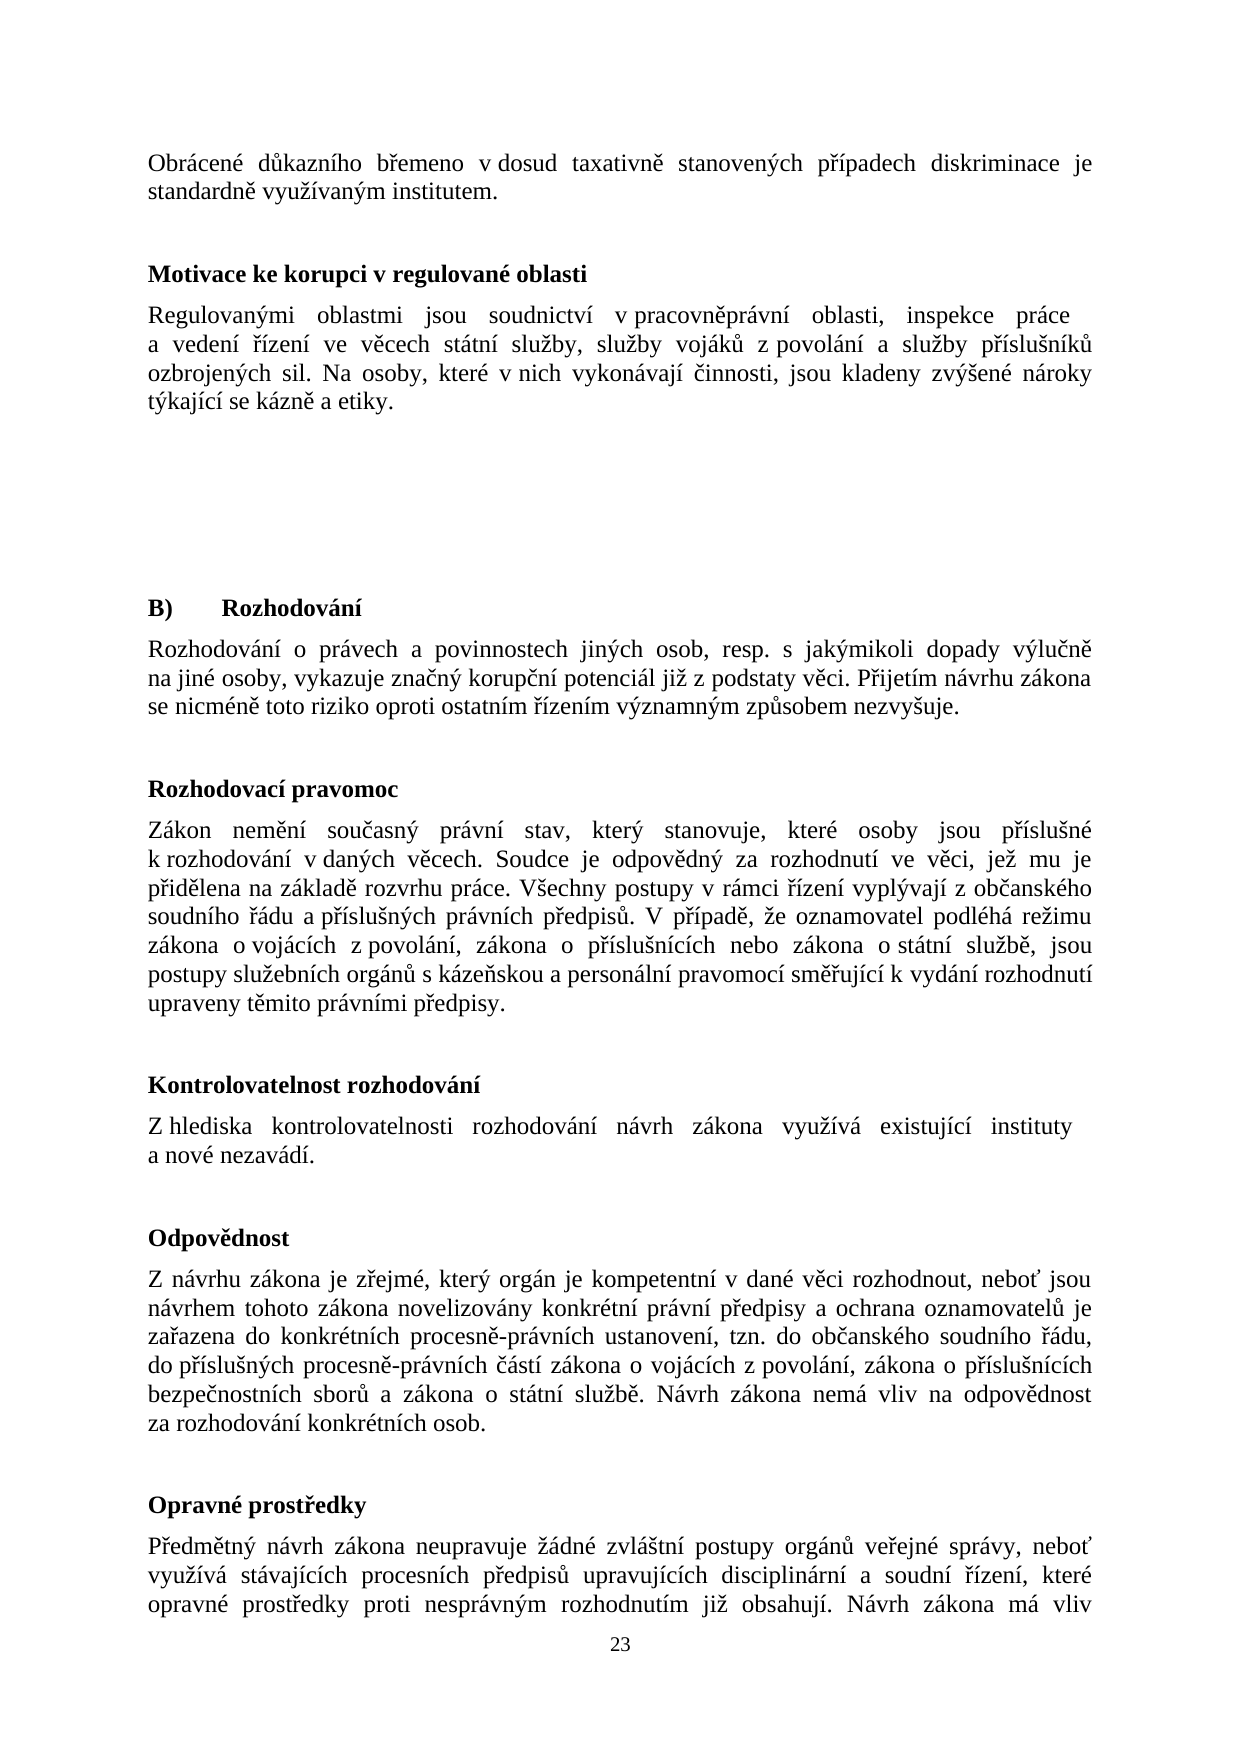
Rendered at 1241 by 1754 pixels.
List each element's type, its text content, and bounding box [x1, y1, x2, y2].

text Odpovědnost [148, 1223, 1093, 1251]
text Kontrolovatelnost rozhodování [148, 1070, 1093, 1099]
text Regulovanými oblastmi jsou soudnictví v pracovněprávní oblasti, inspekce práce a vedení řízení ve věcech státní služby, služby vojáků z povolání a služby příslušníků ozbrojených sil. Na osoby, které v nich vykonávají činnosti, jsou kladeny zvýšené nároky týkající se kázně a etiky. [148, 300, 1093, 415]
text Rozhodování o právech a povinnostech jiných osob, resp. s jakýmikoli dopady výlučně na jiné osoby, vykazuje značný korupční potenciál již z podstaty věci. Přijetím návrhu zákona se nicméně toto riziko oproti ostatním řízením významným způsobem nezvyšuje. [148, 634, 1093, 720]
text Zákon nemění současný právní stav, který stanovuje, které osoby jsou příslušné k rozhodování v daných věcech. Soudce je odpovědný za rozhodnutí ve věci, jež mu je přidělena na základě rozvrhu práce. Všechny postupy v rámci řízení vyplývají z občanského soudního řádu a příslušných právních předpisů. V případě, že oznamovatel podléhá režimu zákona o vojácích z povolání, zákona o příslušnících nebo zákona o státní službě, jsou postupy služebních orgánů s kázeňskou a personální pravomocí směřující k vydání rozhodnutí upraveny těmito právními předpisy. [148, 815, 1093, 1016]
text Obrácené důkazního břemeno v dosud taxativně stanovených případech diskriminace je standardně využívaným institutem. [148, 148, 1093, 205]
text Z hlediska kontrolovatelnosti rozhodování návrh zákona využívá existující instituty a nové nezavádí. [148, 1111, 1093, 1169]
text Opravné prostředky [148, 1490, 1093, 1519]
text B) Rozhodování [148, 593, 1093, 621]
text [148, 1531, 1093, 1618]
text Z návrhu zákona je zřejmé, který orgán je kompetentní v dané věci rozhodnout, neboť jsou návrhem tohoto zákona novelizovány konkrétní právní předpisy a ochrana oznamovatelů je zařazena do konkrétních procesně-právních ustanovení, tzn. do občanského soudního řádu, do příslušných procesně-právních částí zákona o vojácích z povolání, zákona o příslušnících bezpečnostních sborů a zákona o státní službě. Návrh zákona nemá vliv na odpovědnost za rozhodování konkrétních osob. [148, 1264, 1093, 1436]
text Motivace ke korupci v regulované oblasti [148, 259, 1093, 288]
text Rozhodovací pravomoc [148, 774, 1093, 803]
